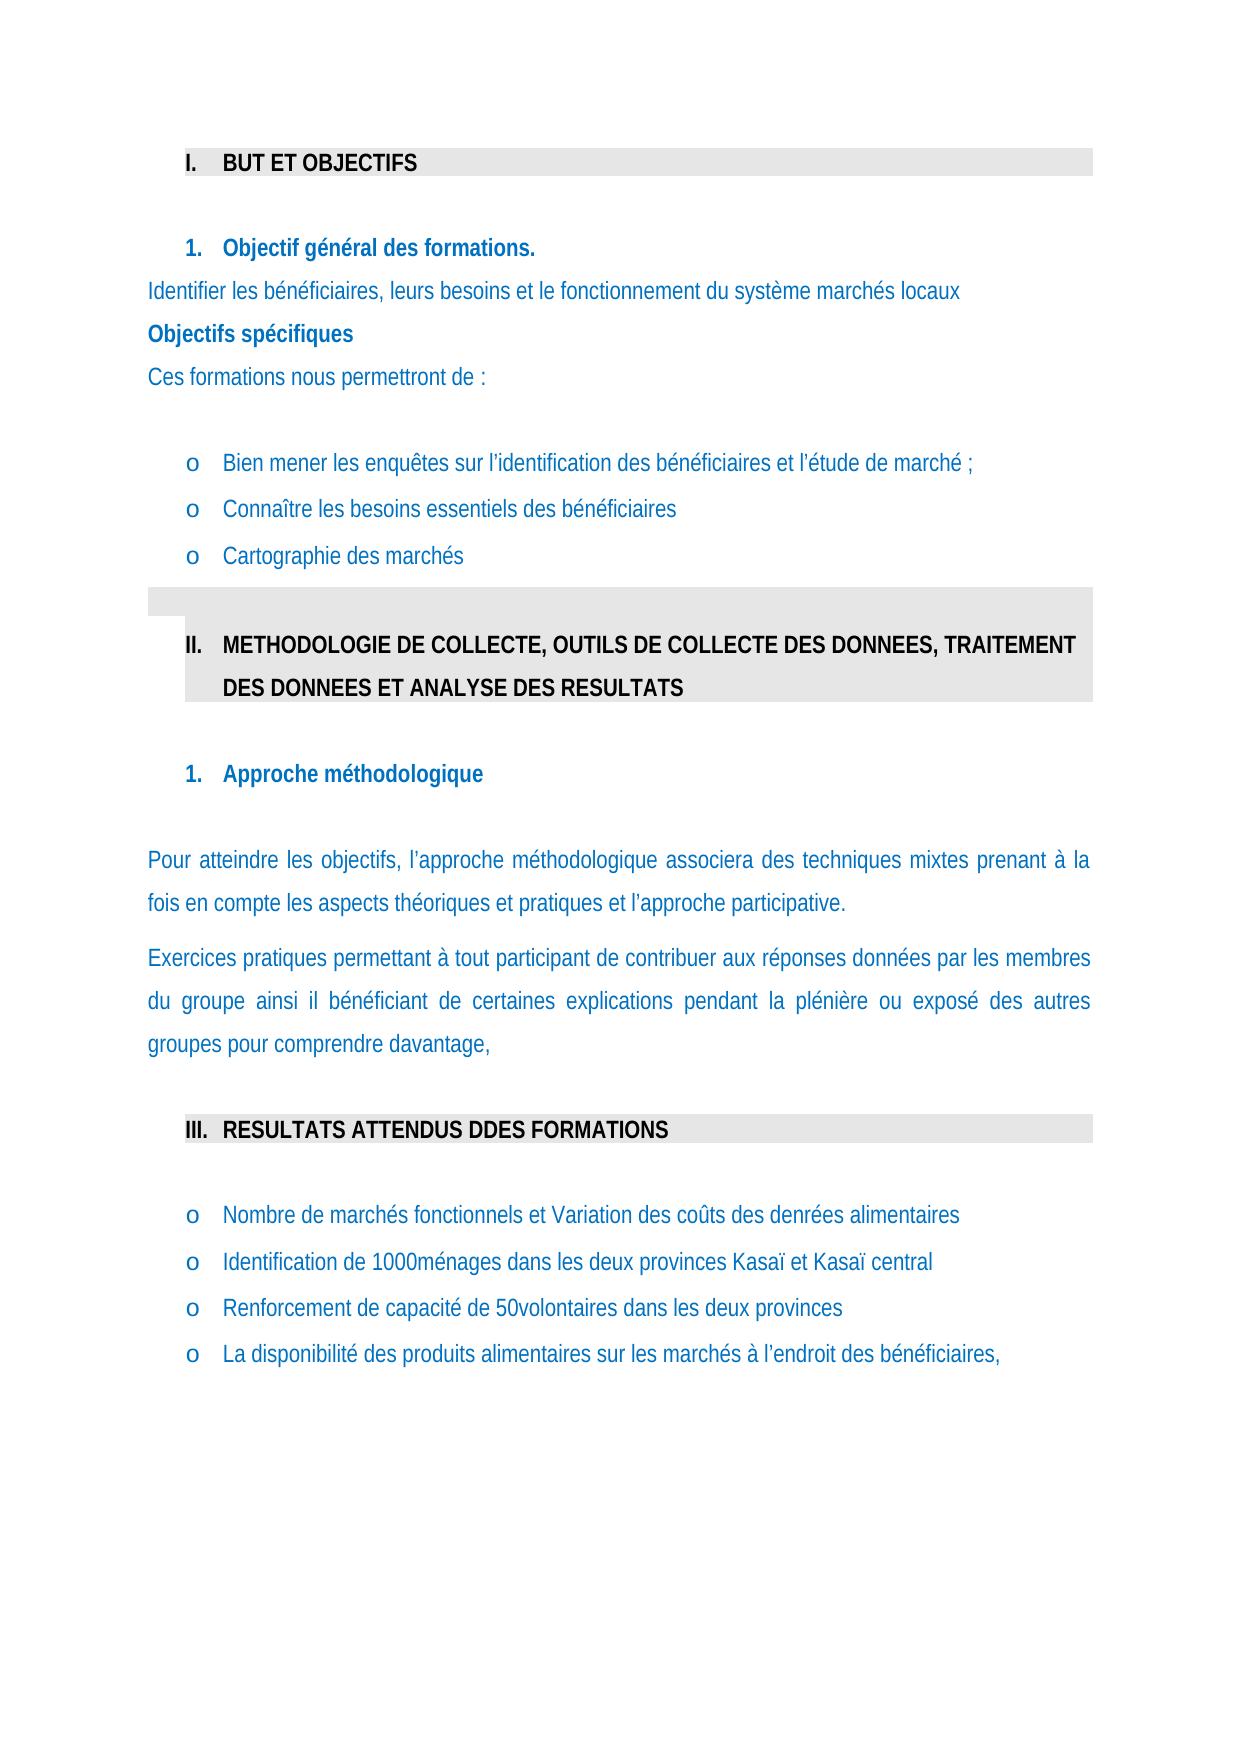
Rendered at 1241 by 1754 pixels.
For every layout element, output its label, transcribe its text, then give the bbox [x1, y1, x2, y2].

list Cartographie des marchés [185, 541, 1093, 572]
text Identifier les bénéficiaires, leurs besoins et le fonctionnement du système marchés locaux [148, 276, 1093, 305]
list Bien mener les enquêtes sur l’identification des bénéficiaires et l’étude de marché ; [185, 448, 1093, 479]
list Identification de 1000ménages dans les deux provinces Kasaï et Kasaï central [185, 1247, 1093, 1278]
subtitle BUT ET OBJECTIFS [185, 148, 1093, 176]
text Pour atteindre les objectifs, l’approche méthodologique associera des techniques mixtes prenant à la fois en compte les aspects théoriques et pratiques et l’approche participative. [148, 844, 1093, 916]
text Exercices pratiques permettant à tout participant de contribuer aux réponses données par les membres du groupe ainsi il bénéficiant de certaines explications pendant la plénière ou exposé des autres groupes pour comprendre davantage, [148, 943, 1093, 1057]
subtitle RESULTATS ATTENDUS DDES FORMATIONS [185, 1114, 1093, 1143]
list La disponibilité des produits alimentaires sur les marchés à l’endroit des bénéficiaires, [185, 1339, 1093, 1370]
list Objectif général des formations. [185, 233, 1093, 262]
subtitle METHODOLOGIE DE COLLECTE, OUTILS DE COLLECTE DES DONNEES, TRAITEMENT DES DONNEES ET ANALYSE DES RESULTATS [185, 630, 1093, 702]
list Approche méthodologique [185, 759, 1093, 787]
list Renforcement de capacité de 50volontaires dans les deux provinces [185, 1293, 1093, 1324]
text Ces formations nous permettront de : [148, 362, 1093, 391]
text Objectifs spécifiques [148, 319, 1093, 348]
list Connaître les besoins essentiels des bénéficiaires [185, 494, 1093, 525]
list Nombre de marchés fonctionnels et Variation des coûts des denrées alimentaires [185, 1200, 1093, 1231]
